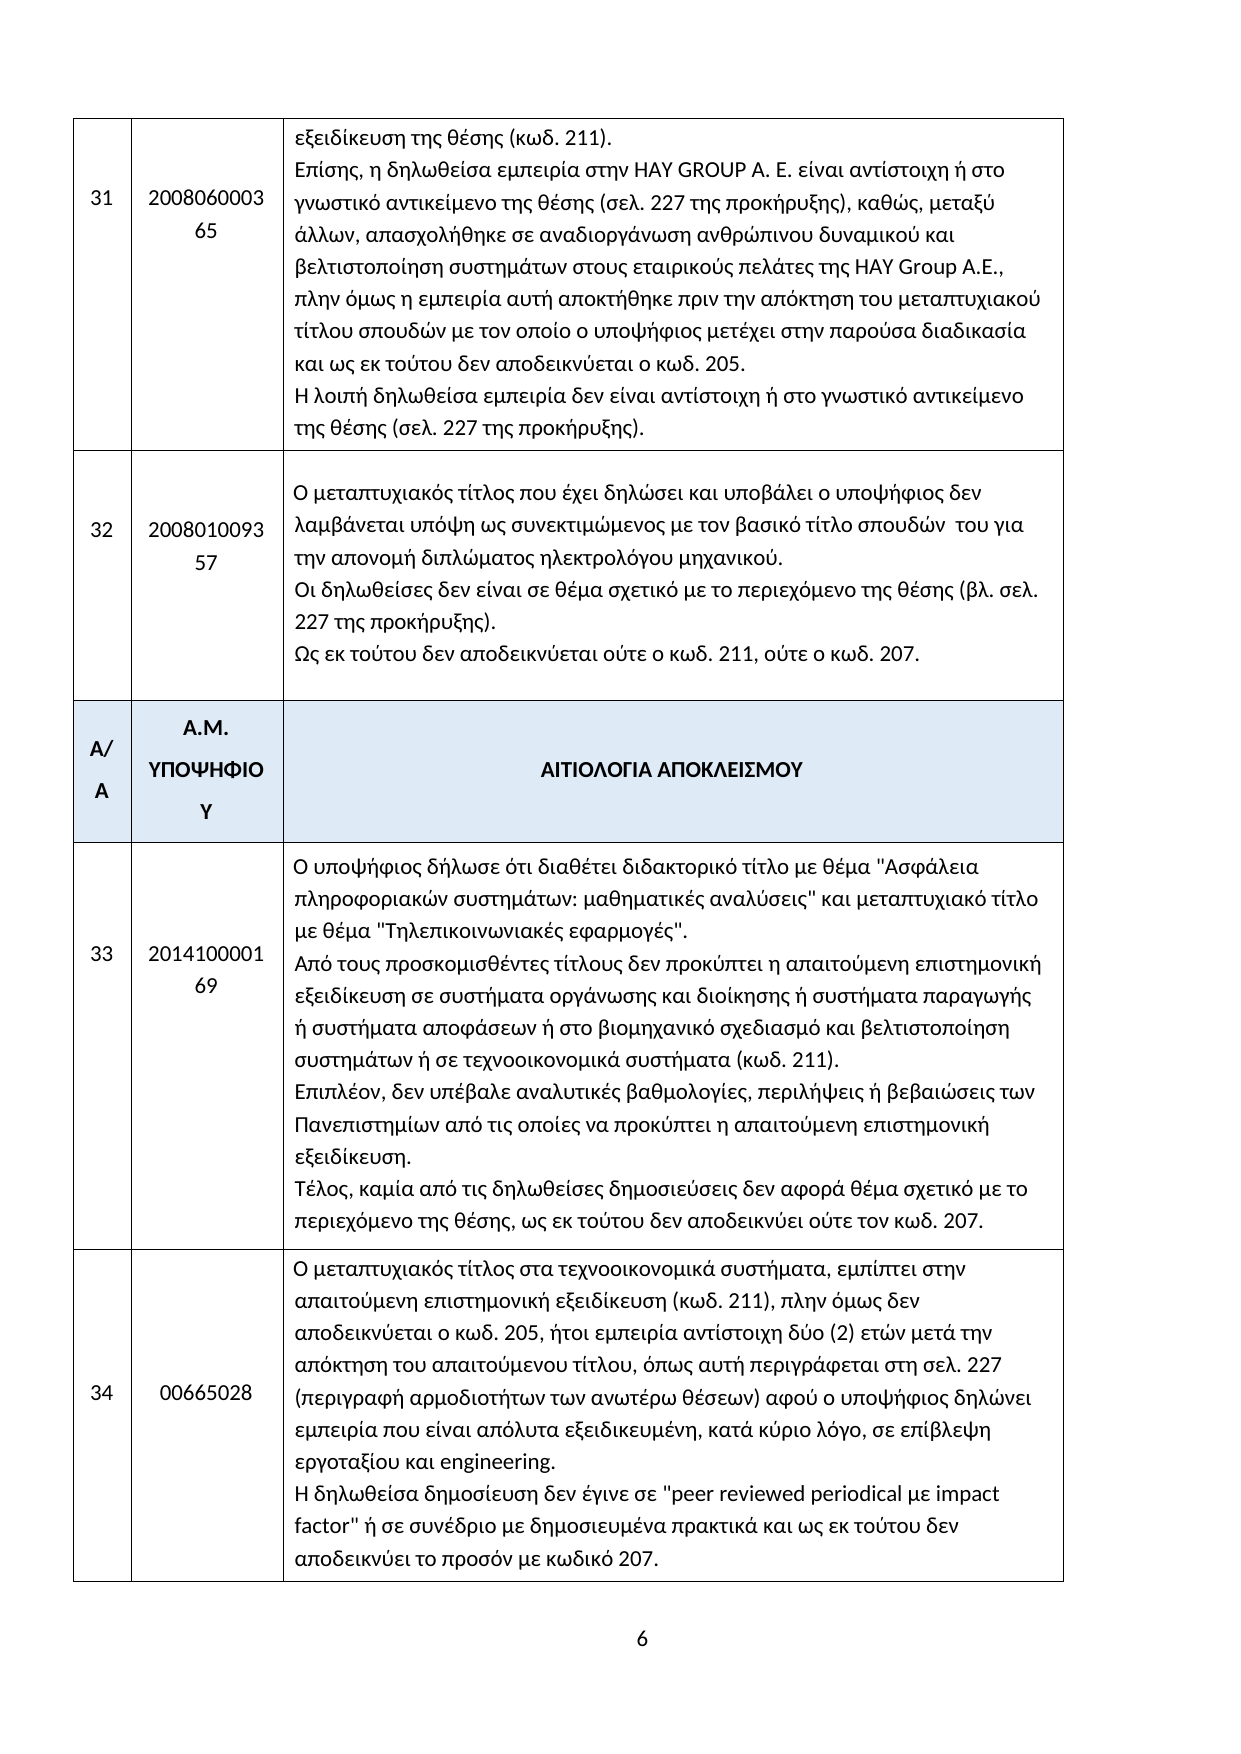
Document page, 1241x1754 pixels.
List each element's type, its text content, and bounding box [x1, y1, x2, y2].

table_cell 00665028 [132, 1250, 283, 1581]
table_cell 200806000365 [132, 119, 283, 450]
table_cell A.M. ΥΠΟΨΗΦΙΟΥ [132, 701, 283, 842]
table_cell 201410000169 [132, 843, 283, 1249]
table_cell 34 [74, 1250, 131, 1581]
table_cell Ο μεταπτυχιακός τίτλος στα τεχνοοικονομικά συστήματα, εμπίπτει στην απαιτούμενη επιστημονική εξειδίκευση (κωδ. 211), πλην όμως δεν αποδεικνύεται ο κωδ. 205, ήτοι εμπειρία αντίστοιχη δύο (2) ετών μετά την απόκτηση του απαιτούμενου τίτλου, όπως αυτή περιγράφεται στη σελ. 227 (περιγραφή αρμοδιοτήτων των ανωτέρω θέσεων) αφού ο υποψήφιος δηλώνει εμπειρία που είναι απόλυτα εξειδικευμένη, κατά κύριο λόγο, σε επίβλεψη εργοταξίου και engineering. Η δηλωθείσα δημοσίευση δεν έγινε σε "peer reviewed periodical με impact factor" ή σε συνέδριο με δημοσιευμένα πρακτικά και ως εκ τούτου δεν αποδεικνύει το προσόν με κωδικό 207. [284, 1250, 1063, 1581]
table_cell 31 [74, 119, 131, 450]
table_cell 200801009357 [132, 451, 283, 699]
table_cell ΑΙΤΙΟΛΟΓΙΑ ΑΠΟΚΛΕΙΣΜΟΥ [284, 701, 1063, 842]
table_cell Ο υποψήφιος δήλωσε ότι διαθέτει διδακτορικό τίτλο με θέμα "Ασφάλεια πληροφοριακών συστημάτων: μαθηματικές αναλύσεις" και μεταπτυχιακό τίτλο με θέμα "Τηλεπικοινωνιακές εφαρμογές". Από τους προσκομισθέντες τίτλους δεν προκύπτει η απαιτούμενη επιστημονική εξειδίκευση σε συστήματα οργάνωσης και διοίκησης ή συστήματα παραγωγής ή συστήματα αποφάσεων ή στο βιομηχανικό σχεδιασμό και βελτιστοποίηση συστημάτων ή σε τεχνοοικονομικά συστήματα (κωδ. 211). Επιπλέον, δεν υπέβαλε αναλυτικές βαθμολογίες, περιλήψεις ή βεβαιώσεις των Πανεπιστημίων από τις οποίες να προκύπτει η απαιτούμενη επιστημονική εξειδίκευση. Τέλος, καμία από τις δηλωθείσες δημοσιεύσεις δεν αφορά θέμα σχετικό με το περιεχόμενο της θέσης, ως εκ τούτου δεν αποδεικνύει ούτε τον κωδ. 207. [284, 843, 1063, 1249]
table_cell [284, 119, 1063, 450]
table_cell 33 [74, 843, 131, 1249]
table_cell Α/Α [74, 701, 131, 842]
table_cell Ο μεταπτυχιακός τίτλος που έχει δηλώσει και υποβάλει ο υποψήφιος δεν λαμβάνεται υπόψη ως συνεκτιμώμενος με τον βασικό τίτλο σπουδών του για την απονομή διπλώματος ηλεκτρολόγου μηχανικού. Οι δηλωθείσες δεν είναι σε θέμα σχετικό με το περιεχόμενο της θέσης (βλ. σελ. 227 της προκήρυξης). Ως εκ τούτου δεν αποδεικνύεται ούτε ο κωδ. 211, ούτε ο κωδ. 207. [284, 451, 1063, 699]
table_cell 32 [74, 451, 131, 699]
